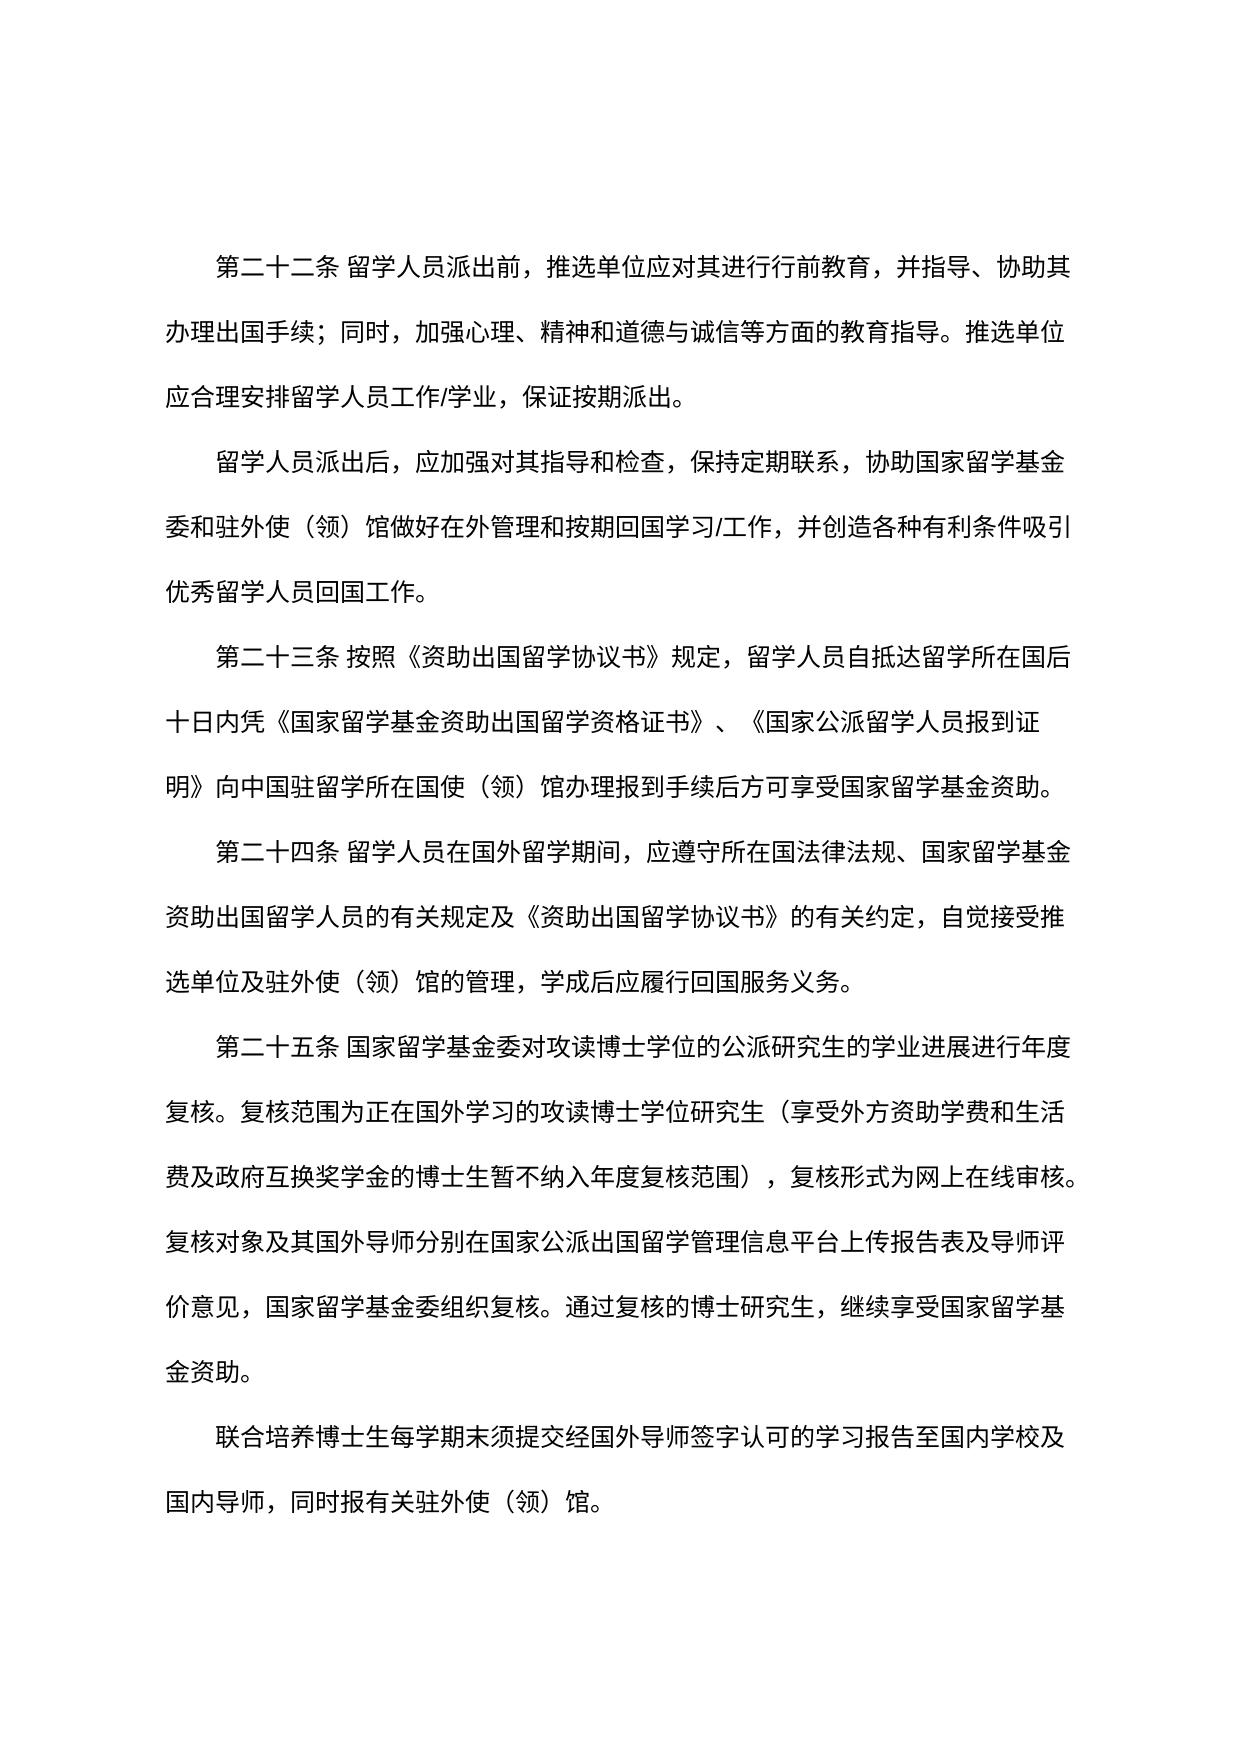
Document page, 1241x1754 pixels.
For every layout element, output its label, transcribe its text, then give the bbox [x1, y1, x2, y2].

text 联合培养博士生每学期末须提交经国外导师签字认可的学习报告至国内学校及国内导师，同时报有关驻外使（领）馆。 [165, 1403, 1087, 1533]
text 第二十二条 留学人员派出前，推选单位应对其进行行前教育，并指导、协助其办理出国手续；同时，加强心理、精神和道德与诚信等方面的教育指导。推选单位应合理安排留学人员工作/学业，保证按期派出。 [165, 233, 1087, 428]
text 第二十三条 按照《资助出国留学协议书》规定，留学人员自抵达留学所在国后十日内凭《国家留学基金资助出国留学资格证书》、《国家公派留学人员报到证明》向中国驻留学所在国使（领）馆办理报到手续后方可享受国家留学基金资助。 [165, 623, 1087, 818]
text 第二十四条 留学人员在国外留学期间，应遵守所在国法律法规、国家留学基金资助出国留学人员的有关规定及《资助出国留学协议书》的有关约定，自觉接受推选单位及驻外使（领）馆的管理，学成后应履行回国服务义务。 [165, 818, 1087, 1013]
text 留学人员派出后，应加强对其指导和检查，保持定期联系，协助国家留学基金委和驻外使（领）馆做好在外管理和按期回国学习/工作，并创造各种有利条件吸引优秀留学人员回国工作。 [165, 428, 1087, 623]
text 第二十五条 国家留学基金委对攻读博士学位的公派研究生的学业进展进行年度复核。复核范围为正在国外学习的攻读博士学位研究生（享受外方资助学费和生活费及政府互换奖学金的博士生暂不纳入年度复核范围），复核形式为网上在线审核。复核对象及其国外导师分别在国家公派出国留学管理信息平台上传报告表及导师评价意见，国家留学基金委组织复核。通过复核的博士研究生，继续享受国家留学基金资助。 [165, 1013, 1087, 1403]
